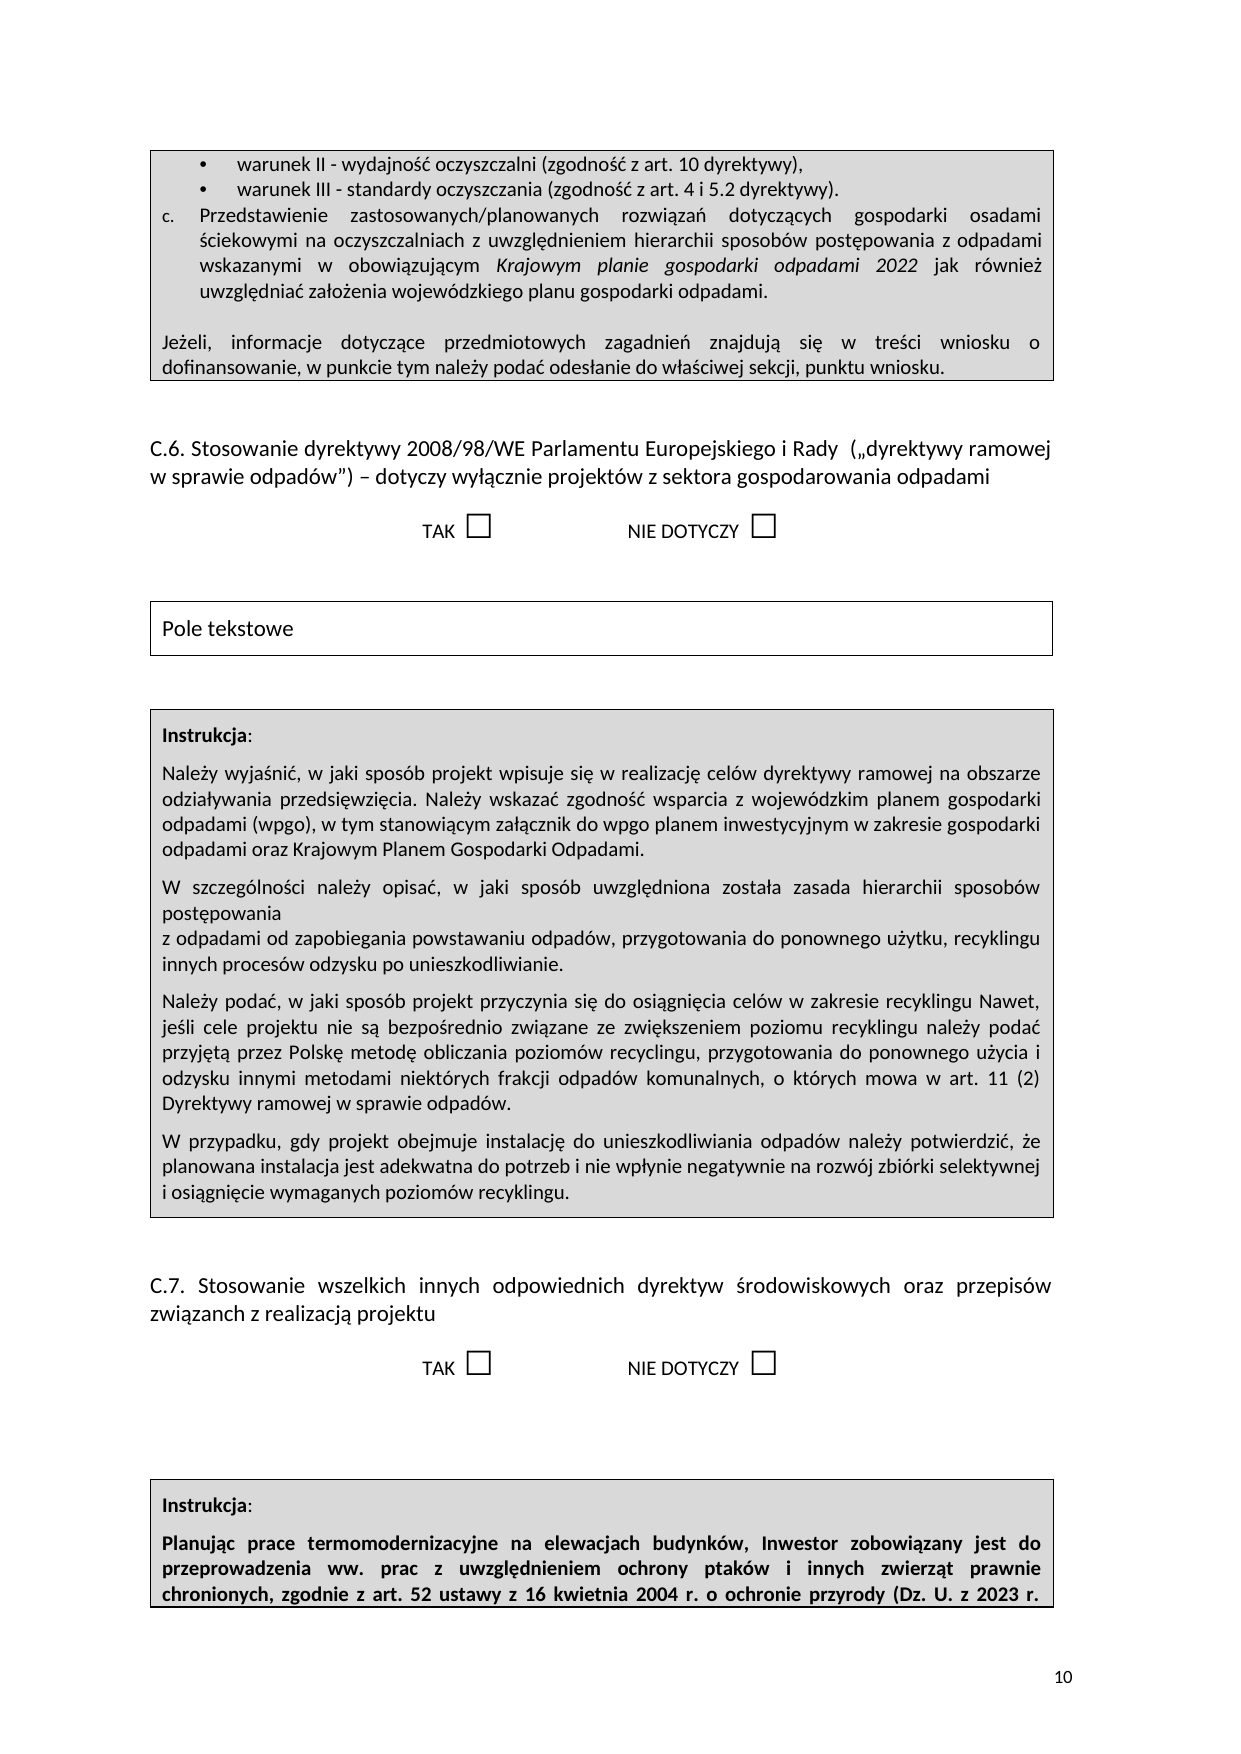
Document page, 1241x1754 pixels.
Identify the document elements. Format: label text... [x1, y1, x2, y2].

text C.6. Stosowanie dyrektywy 2008/98/WE Parlamentu Europejskiego i Rady („dyrektywy ramowej w sprawie odpadów”) – dotyczy wyłącznie projektów z sektora gospodarowania odpadami [150, 434, 1053, 490]
text C.7. Stosowanie wszelkich innych odpowiednich dyrektyw środowiskowych oraz przepisów związanch z realizacją projektu [150, 1271, 1053, 1327]
text TAK NIE DOTYCZY [238, 502, 1053, 548]
table_header Pole tekstowe [151, 602, 1052, 655]
text TAK NIE DOTYCZY [238, 1340, 1053, 1385]
table_header Instrukcja: Należy wyjaśnić, w jaki sposób projekt wpisuje się w realizację celów dyrektywy ramowej na obszarze odziaływania przedsięwzięcia. Należy wskazać zgodność wsparcia z wojewódzkim planem gospodarki odpadami (wpgo), w tym stanowiącym załącznik do wpgo planem inwestycyjnym w zakresie gospodarki odpadami oraz Krajowym Planem Gospodarki Odpadami. W szczególności należy opisać, w jaki sposób uwzględniona została zasada hierarchii sposobów postępowania z odpadami od zapobiegania powstawaniu odpadów, przygotowania do ponownego użytku, recyklingu innych procesów odzysku po unieszkodliwianie. Należy podać, w jaki sposób projekt przyczynia się do osiągnięcia celów w zakresie recyklingu Nawet, jeśli cele projektu nie są bezpośrednio związane ze zwiększeniem poziomu recyklingu należy podać przyjętą przez Polskę metodę obliczania poziomów recyclingu, przygotowania do ponownego użycia i odzysku innymi metodami niektórych frakcji odpadów komunalnych, o których mowa w art. 11 (2) Dyrektywy ramowej w sprawie odpadów. W przypadku, gdy projekt obejmuje instalację do unieszkodliwiania odpadów należy potwierdzić, że planowana instalacja jest adekwatna do potrzeb i nie wpłynie negatywnie na rozwój zbiórki selektywnej i osiągnięcie wymaganych poziomów recyklingu. [151, 710, 1053, 1217]
